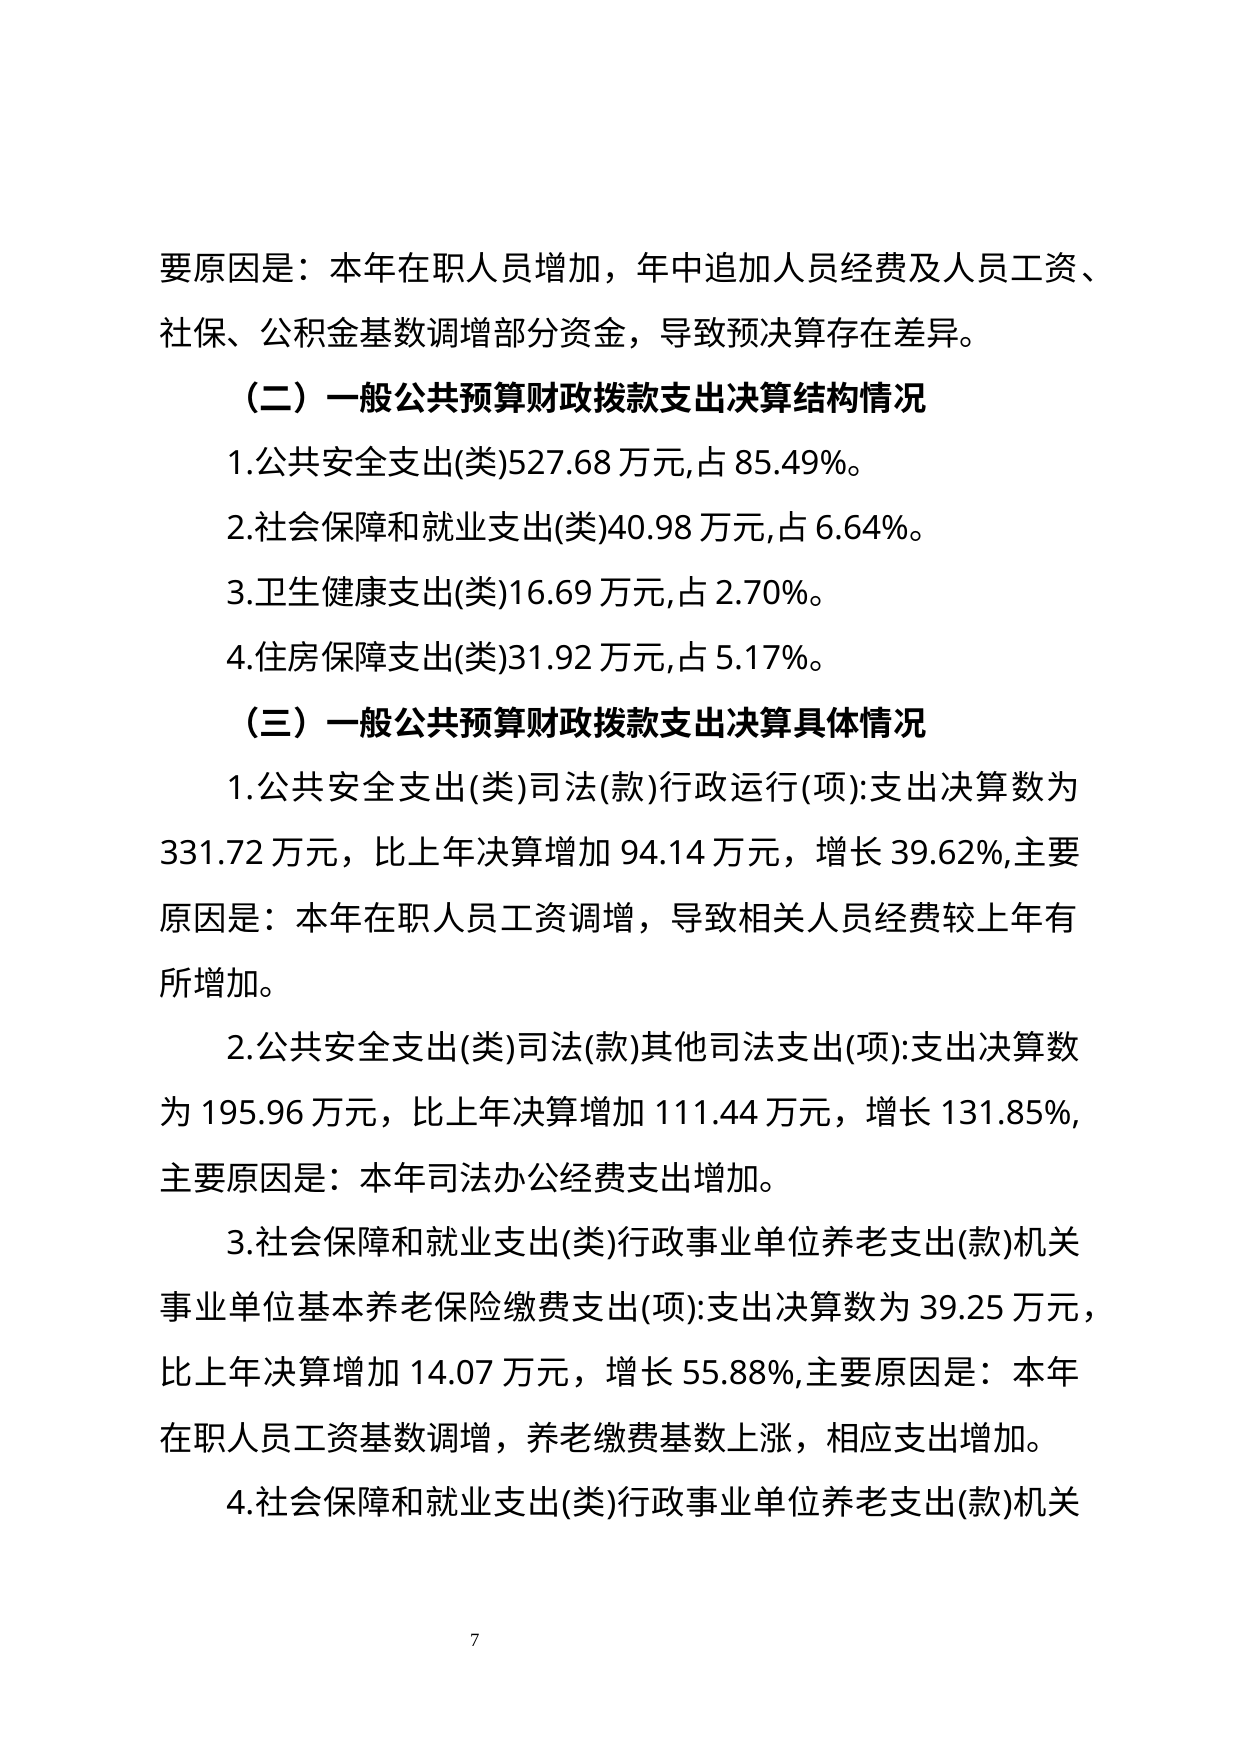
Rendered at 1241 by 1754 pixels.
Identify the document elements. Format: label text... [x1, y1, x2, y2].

text 1.公共安全支出(类)527.68万元,占85.49%。 [159, 428, 1081, 493]
text 2.公共安全支出(类)司法(款)其他司法支出(项):支出决算数为195.96万元，比上年决算增加111.44万元，增长131.85%,主要原因是：本年司法办公经费支出增加。 [159, 1013, 1081, 1208]
text 3.社会保障和就业支出(类)行政事业单位养老支出(款)机关事业单位基本养老保险缴费支出(项):支出决算数为39.25万元，比上年决算增加14.07万元，增长55.88%,主要原因是：本年在职人员工资基数调增，养老缴费基数上涨，相应支出增加。 [159, 1208, 1081, 1468]
text （二）一般公共预算财政拨款支出决算结构情况 [159, 363, 1081, 428]
text 4.住房保障支出(类)31.92万元,占5.17%。 [159, 623, 1081, 688]
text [159, 1468, 1081, 1533]
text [159, 233, 1081, 363]
text （三）一般公共预算财政拨款支出决算具体情况 [159, 688, 1081, 753]
text 1.公共安全支出(类)司法(款)行政运行(项):支出决算数为331.72万元，比上年决算增加94.14万元，增长39.62%,主要原因是：本年在职人员工资调增，导致相关人员经费较上年有所增加。 [159, 753, 1081, 1013]
text 3.卫生健康支出(类)16.69万元,占2.70%。 [159, 558, 1081, 623]
text 2.社会保障和就业支出(类)40.98万元,占6.64%。 [159, 493, 1081, 558]
